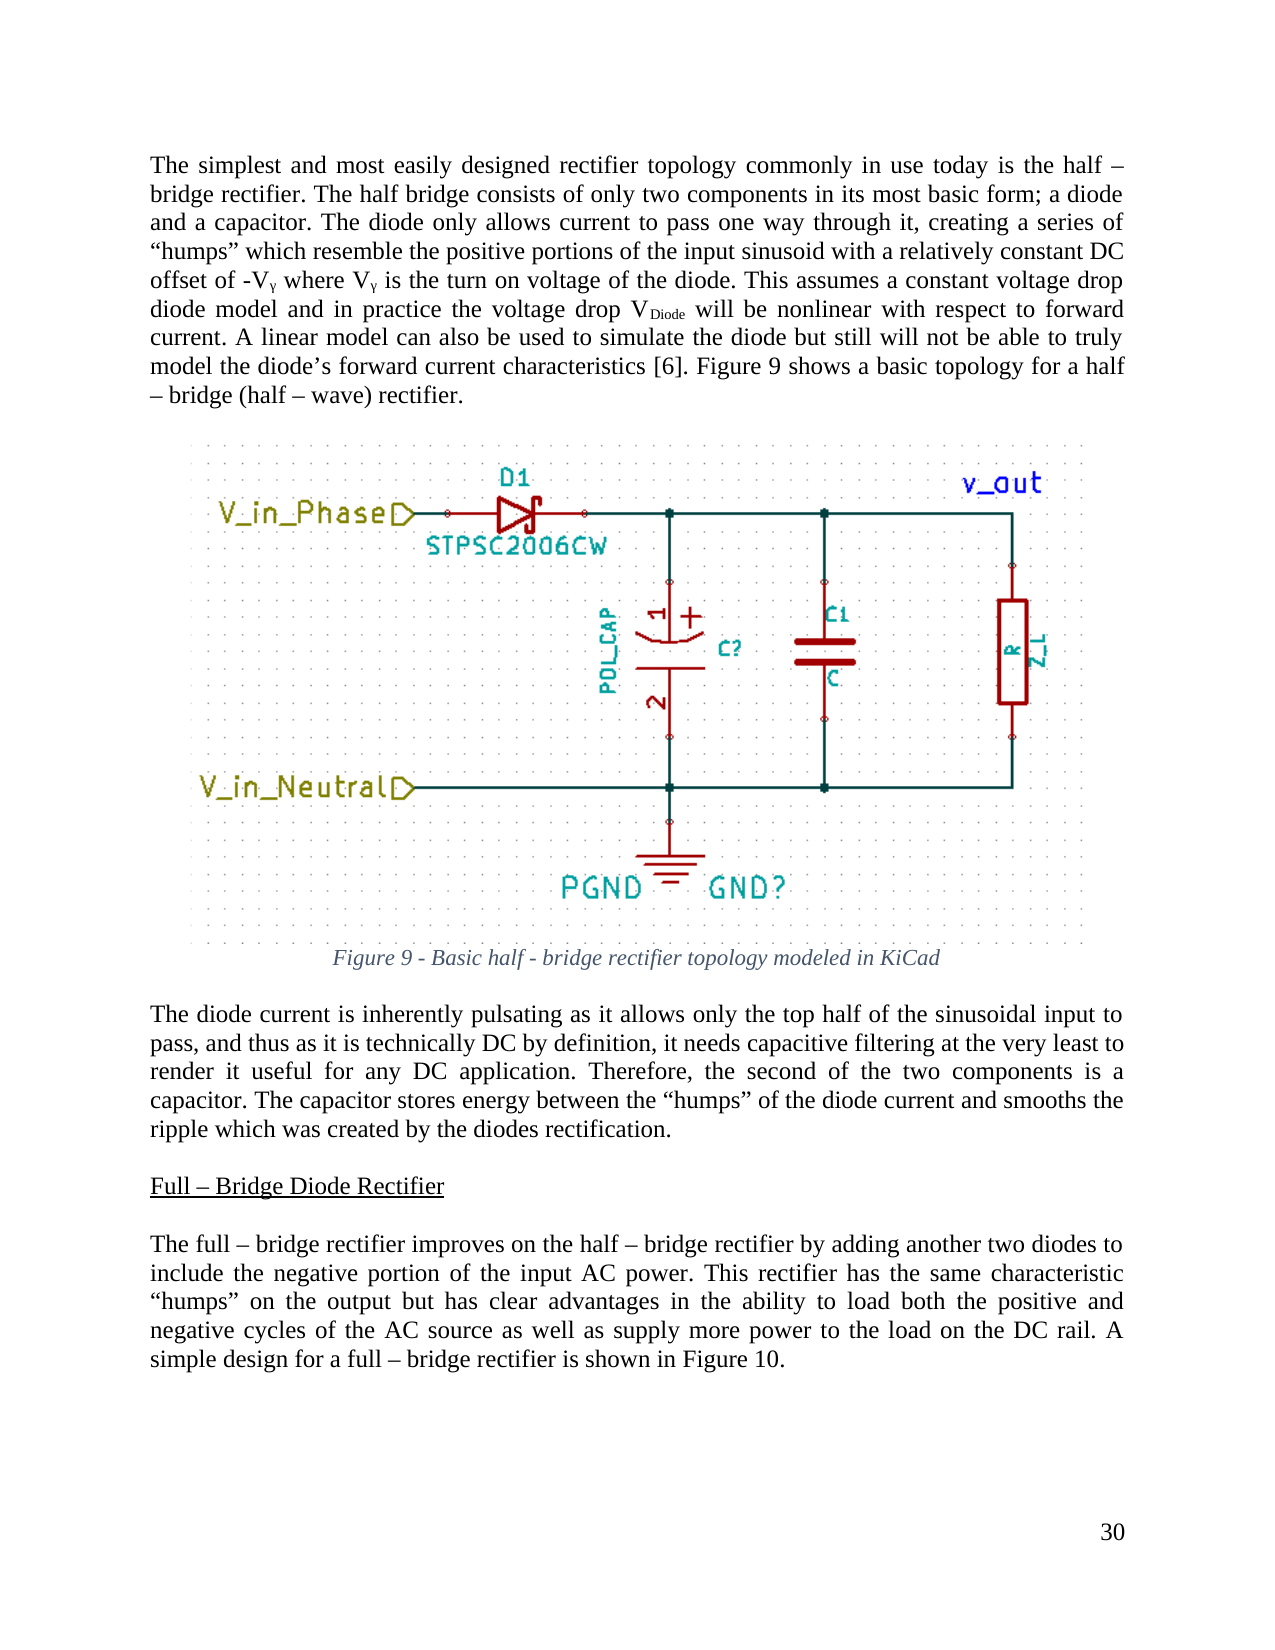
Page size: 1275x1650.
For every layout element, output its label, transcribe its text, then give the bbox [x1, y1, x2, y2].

text The diode current is inherently pulsating as it allows only the top half of the sinusoidal input to pass, and thus as it is technically DC by definition, it needs capacitive filtering at the very least to render it useful for any DC application. Therefore, the second of the two components is a capacitor. The capacitor stores energy between the “humps” of the diode current and smooths the ripple which was created by the diodes rectification. [150, 999, 1125, 1143]
text Figure 9 - Basic half - bridge rectifier topology modeled in KiCad [150, 944, 1125, 970]
text The simplest and most easily designed rectifier topology commonly in use today is the half – bridge rectifier. The half bridge consists of only two components in its most basic form; a diode and a capacitor. The diode only allows current to pass one way through it, creating a series of “humps” which resemble the positive portions of the input sinusoid with a relatively constant DC offset of -Vγ where Vγ is the turn on voltage of the diode. This assumes a constant voltage drop diode model and in practice the voltage drop VDiode will be nonlinear with respect to forward current. A linear model can also be used to simulate the diode but still will not be able to truly model the diode’s forward current characteristics . Figure 9 shows a basic topology for a half – bridge (half – wave) rectifier. [150, 150, 1125, 409]
picture [190, 437, 1085, 944]
text The full – bridge rectifier improves on the half – bridge rectifier by adding another two diodes to include the negative portion of the input AC power. This rectifier has the same characteristic “humps” on the output but has clear advantages in the ability to load both the positive and negative cycles of the AC source as well as supply more power to the load on the DC rail. A simple design for a full – bridge rectifier is shown in Figure 10. [150, 1229, 1125, 1373]
subtitle Full – Bridge Diode Rectifier [150, 1171, 1125, 1200]
